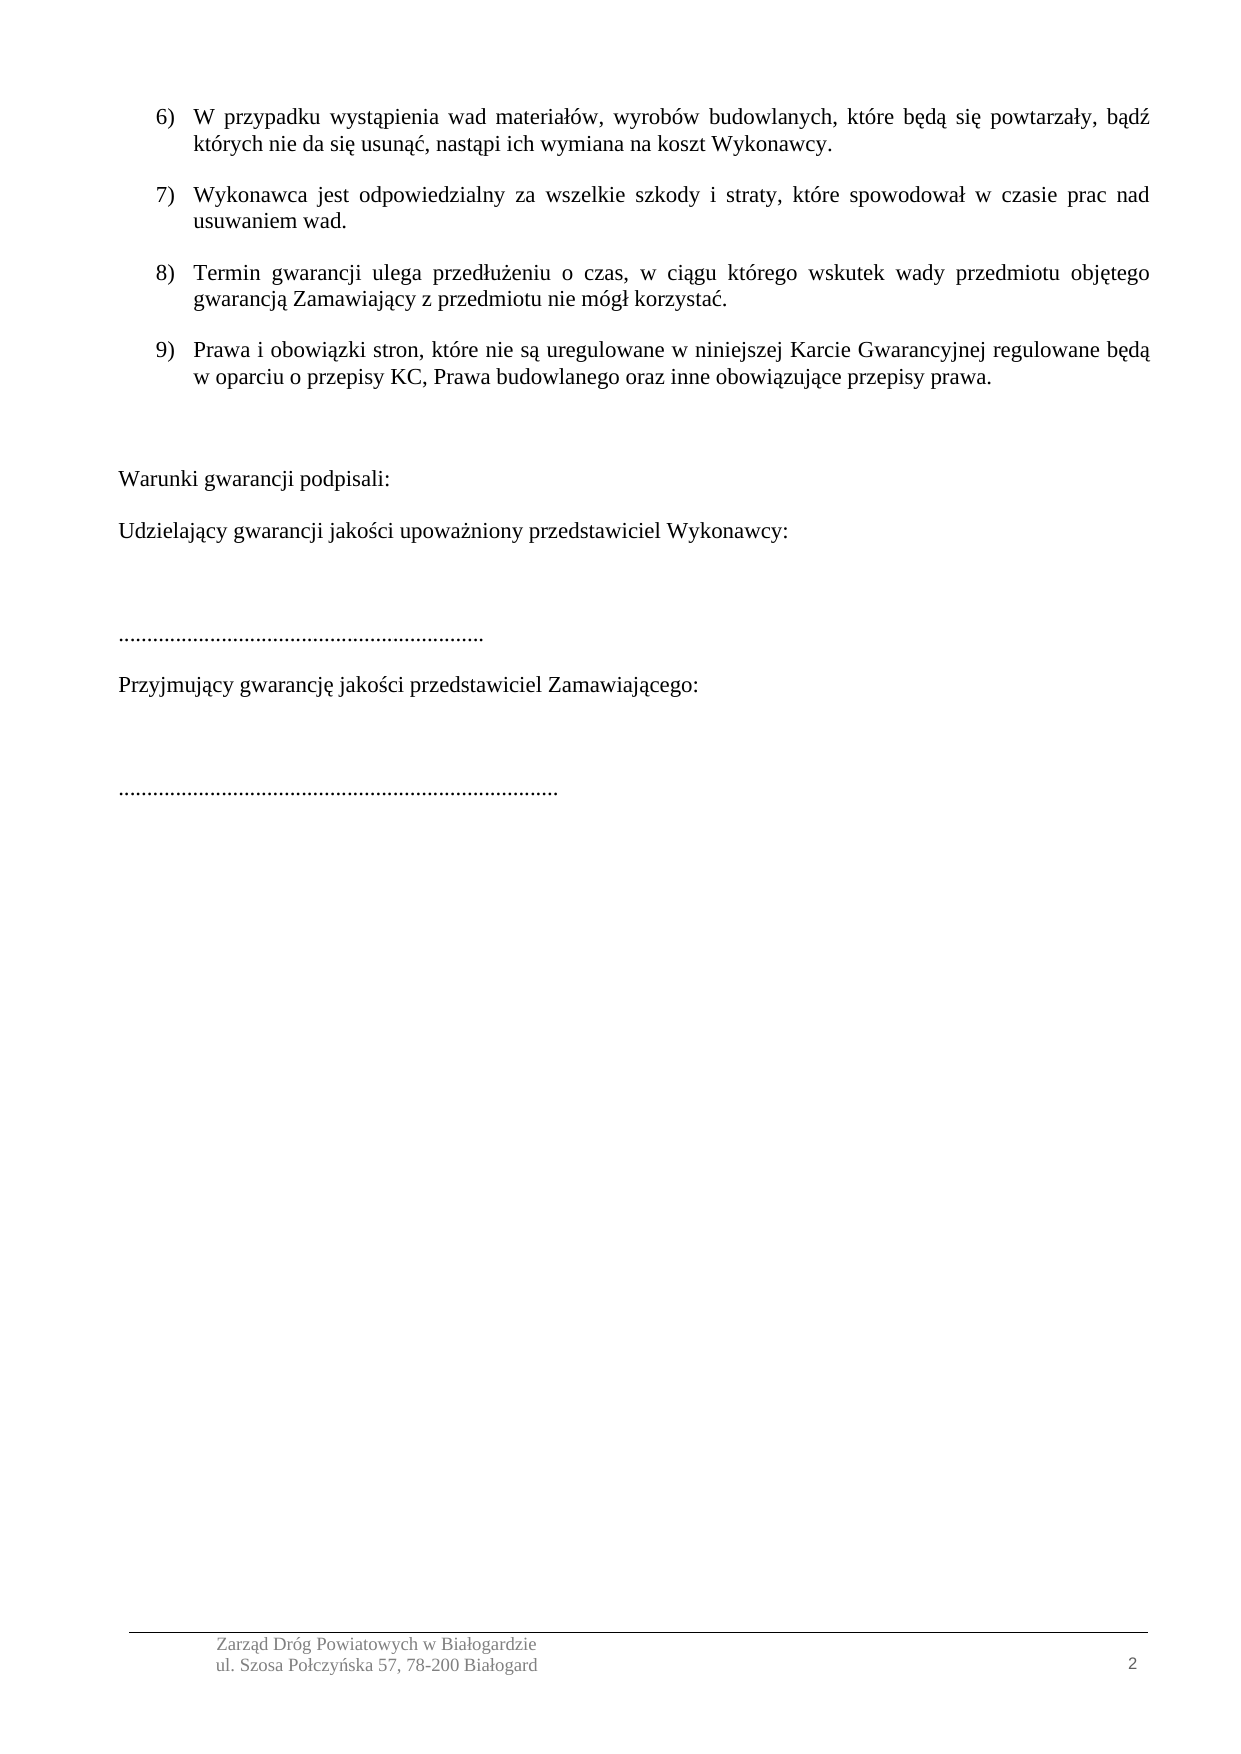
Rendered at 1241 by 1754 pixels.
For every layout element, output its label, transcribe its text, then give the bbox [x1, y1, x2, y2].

text Przyjmujący gwarancję jakości przedstawiciel Zamawiającego: [118, 671, 1152, 697]
list W przypadku wystąpienia wad materiałów, wyrobów budowlanych, które będą się powtarzały, bądź których nie da się usunąć, nastąpi ich wymiana na koszt Wykonawcy. [156, 103, 1152, 156]
text ............................................................................. [118, 774, 1152, 800]
list Prawa i obowiązki stron, które nie są uregulowane w niniejszej Karcie Gwarancyjnej regulowane będą w oparciu o przepisy KC, Prawa budowlanego oraz inne obowiązujące przepisy prawa. [156, 336, 1152, 389]
text ................................................................ [118, 619, 1152, 646]
list Termin gwarancji ulega przedłużeniu o czas, w ciągu którego wskutek wady przedmiotu objętego gwarancją Zamawiający z przedmiotu nie mógł korzystać. [156, 259, 1152, 311]
text Udzielający gwarancji jakości upoważniony przedstawiciel Wykonawcy: [118, 517, 1152, 543]
text Warunki gwarancji podpisali: [118, 466, 1152, 492]
list Wykonawca jest odpowiedzialny za wszelkie szkody i straty, które spowodował w czasie prac nad usuwaniem wad. [156, 181, 1152, 234]
